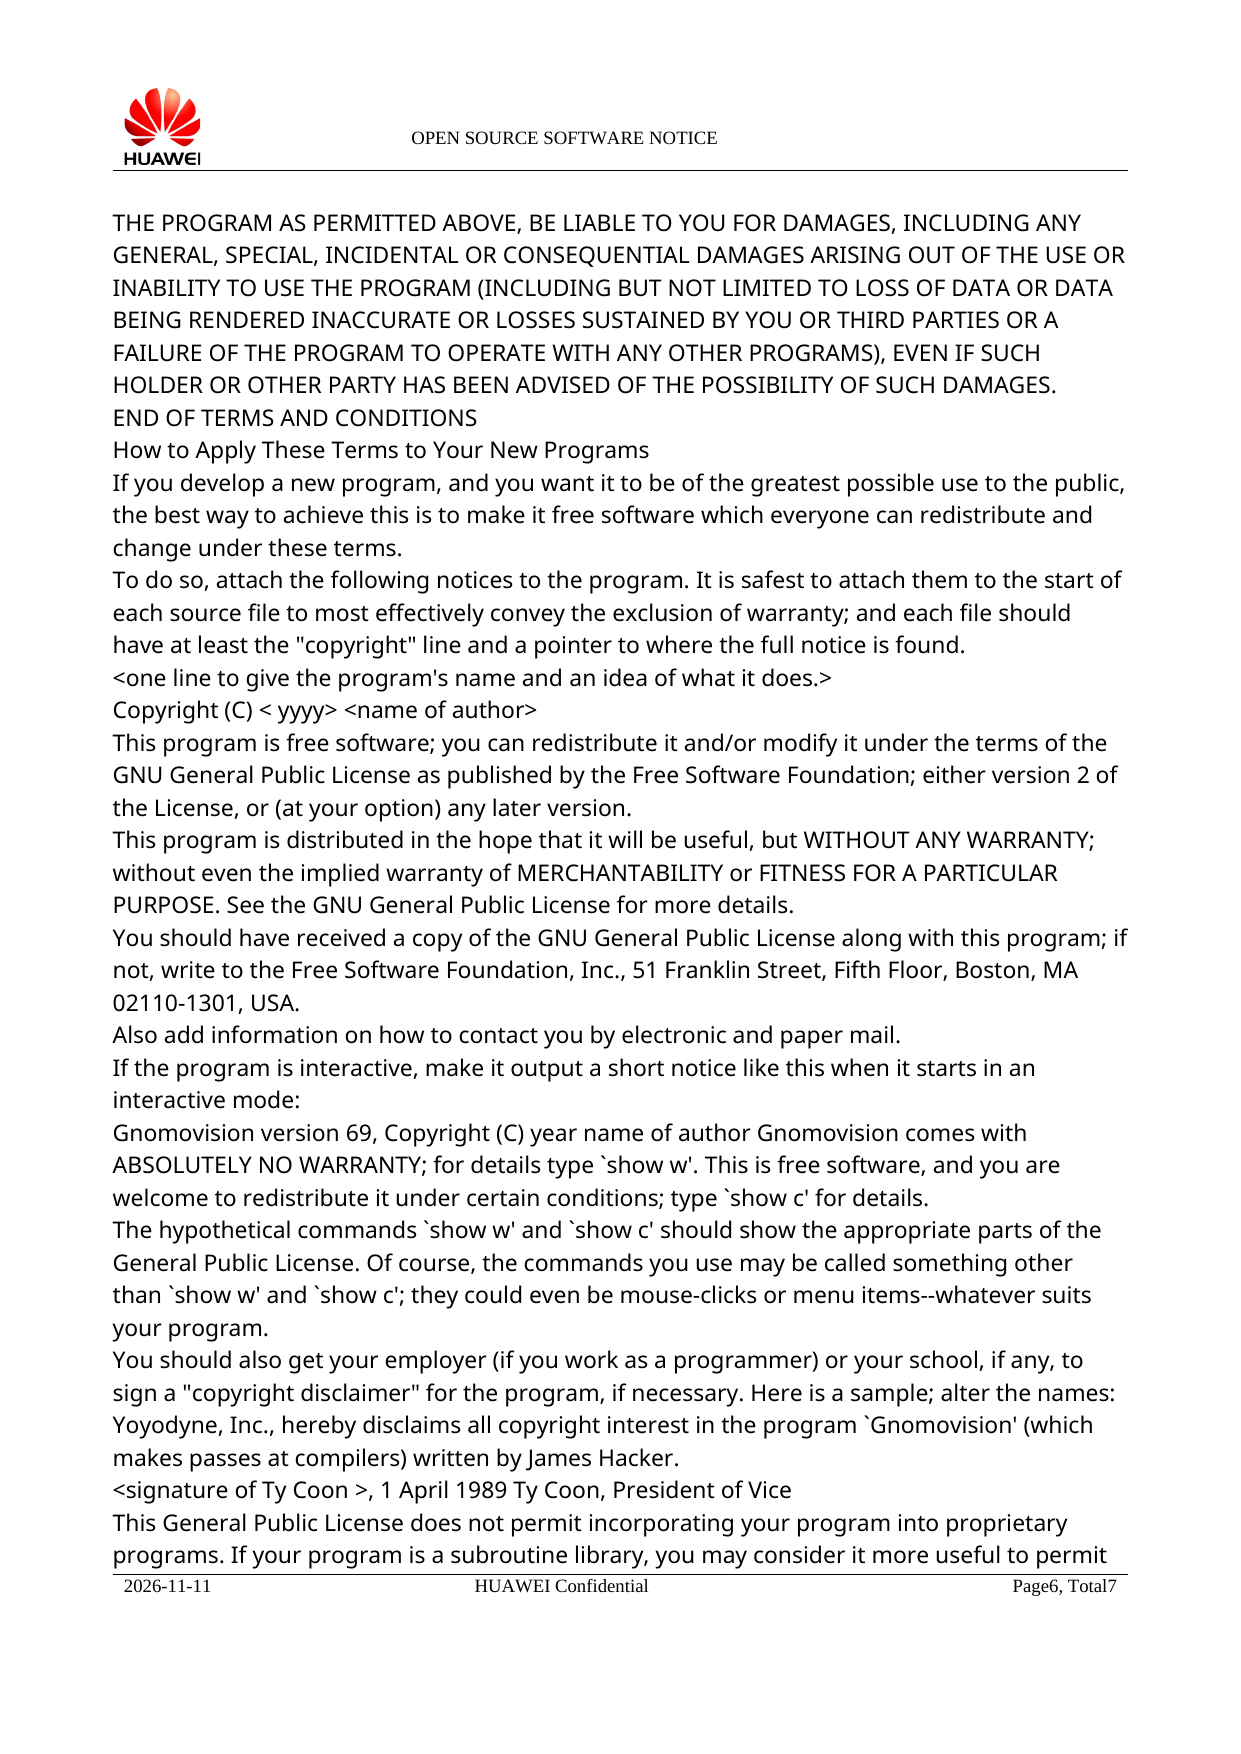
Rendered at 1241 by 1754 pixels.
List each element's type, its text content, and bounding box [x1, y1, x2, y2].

text This program is free software; you can redistribute it and/or modify it under the terms of the GNU General Public License as published by the Free Software Foundation; either version 2 of the License, or (at your option) any later version. [112, 726, 1128, 824]
text <one line to give the program's name and an idea of what it does.> Copyright (C) < yyyy> <name of author> [112, 661, 1128, 726]
text This program is distributed in the hope that it will be useful, but WITHOUT ANY WARRANTY; without even the implied warranty of MERCHANTABILITY or FITNESS FOR A PARTICULAR PURPOSE. See the GNU General Public License for more details. [112, 824, 1128, 921]
picture [124, 88, 201, 165]
text To do so, attach the following notices to the program. It is safest to attach them to the start of each source file to most effectively convey the exclusion of warranty; and each file should have at least the "copyright" line and a pointer to where the full notice is found. [112, 564, 1128, 661]
text Also add information on how to contact you by electronic and paper mail. [112, 1019, 1128, 1051]
text <signature of Ty Coon >, 1 April 1989 Ty Coon, President of Vice [112, 1474, 1128, 1506]
text How to Apply These Terms to Your New Programs [112, 434, 1128, 466]
text If you develop a new program, and you want it to be of the greatest possible use to the public, the best way to achieve this is to make it free software which everyone can redistribute and change under these terms. [112, 466, 1128, 564]
text You should also get your employer (if you work as a programmer) or your school, if any, to sign a "copyright disclaimer" for the program, if necessary. Here is a sample; alter the names: [112, 1344, 1128, 1409]
text If the program is interactive, make it output a short notice like this when it starts in an interactive mode: [112, 1051, 1128, 1116]
text Gnomovision version 69, Copyright (C) year name of author Gnomovision comes with ABSOLUTELY NO WARRANTY; for details type `show w'. This is free software, and you are welcome to redistribute it under certain conditions; type `show c' for details. [112, 1116, 1128, 1214]
text The hypothetical commands `show w' and `show c' should show the appropriate parts of the General Public License. Of course, the commands you use may be called something other than `show w' and `show c'; they could even be mouse-clicks or menu items--whatever suits your program. [112, 1214, 1128, 1344]
text You should have received a copy of the GNU General Public License along with this program; if not, write to the Free Software Foundation, Inc., 51 Franklin Street, Fifth Floor, Boston, MA 02110-1301, USA. [112, 921, 1128, 1019]
text Yoyodyne, Inc., hereby disclaims all copyright interest in the program `Gnomovision' (which makes passes at compilers) written by James Hacker. [112, 1409, 1128, 1474]
text END OF TERMS AND CONDITIONS [112, 401, 1128, 434]
